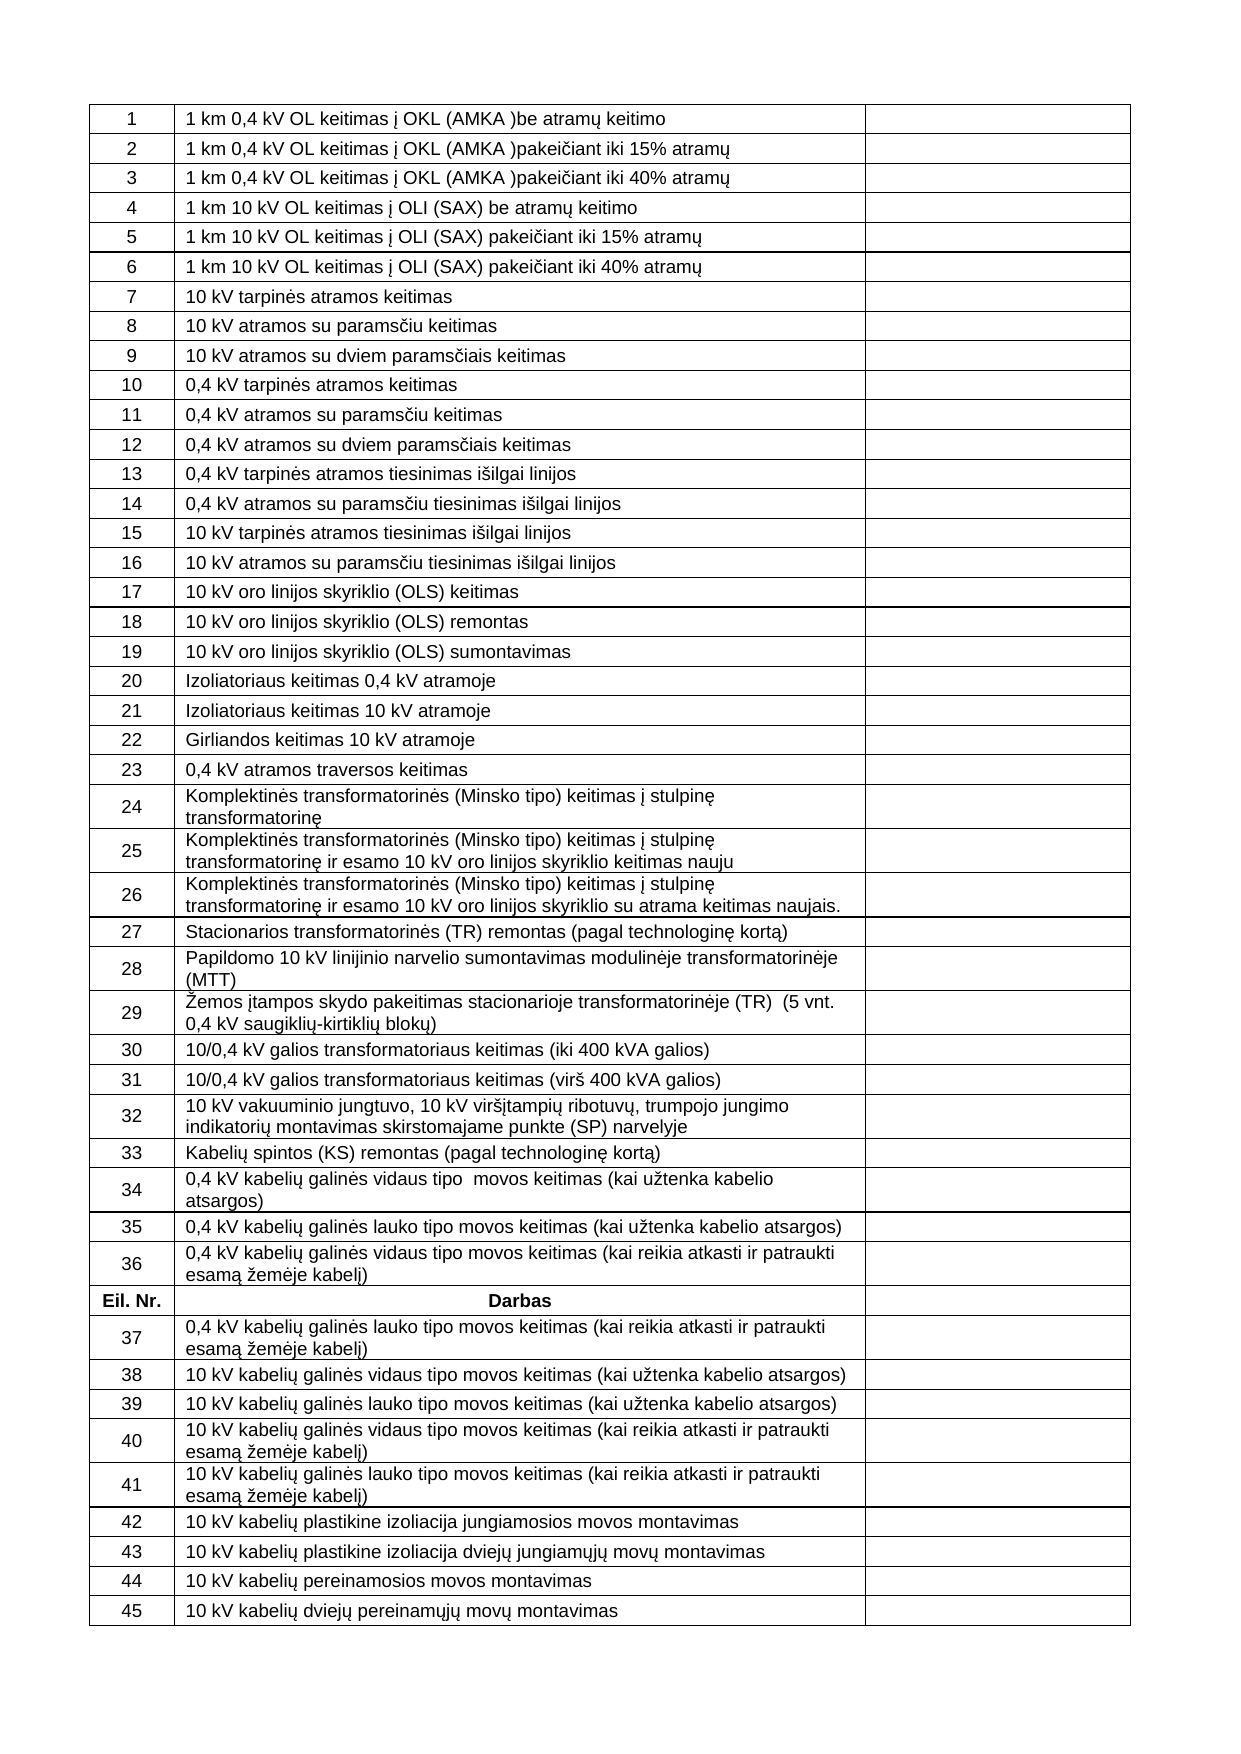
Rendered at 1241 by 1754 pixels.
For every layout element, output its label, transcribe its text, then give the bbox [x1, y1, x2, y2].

table_cell [866, 1390, 1130, 1418]
table_cell [866, 1567, 1130, 1595]
table_cell 1 km 0,4 kV OL keitimas į OKL (AMKA )pakeičiant iki 15% atramų [175, 134, 865, 163]
table_cell [866, 1286, 1130, 1315]
table_cell [866, 164, 1130, 192]
table_cell 18 [90, 608, 174, 636]
table_cell 12 [90, 430, 174, 458]
table_cell 3 [90, 164, 174, 192]
table_cell [866, 371, 1130, 399]
table_cell 19 [90, 637, 174, 666]
table_cell 10 kV kabelių dviejų pereinamųjų movų montavimas [175, 1596, 865, 1625]
table_cell 4 [90, 193, 174, 222]
table_cell [866, 134, 1130, 163]
table_cell Komplektinės transformatorinės (Minsko tipo) keitimas į stulpinę transformatorinę ir esamo 10 kV oro linijos skyriklio su atrama keitimas naujais. [175, 873, 865, 916]
table_cell 0,4 kV atramos su paramsčiu tiesinimas išilgai linijos [175, 489, 865, 518]
table_cell [866, 1095, 1130, 1138]
table_cell 0,4 kV kabelių galinės lauko tipo movos keitimas (kai užtenka kabelio atsargos) [175, 1213, 865, 1241]
table_cell [866, 696, 1130, 725]
table_cell [866, 1213, 1130, 1241]
table_cell 10 kV kabelių galinės vidaus tipo movos keitimas (kai užtenka kabelio atsargos) [175, 1360, 865, 1388]
table_cell Komplektinės transformatorinės (Minsko tipo) keitimas į stulpinę transformatorinę ir esamo 10 kV oro linijos skyriklio keitimas nauju [175, 829, 865, 872]
table_cell 10 kV kabelių galinės vidaus tipo movos keitimas (kai reikia atkasti ir patraukti esamą žemėje kabelį) [175, 1419, 865, 1462]
table_cell 0,4 kV atramos traversos keitimas [175, 755, 865, 784]
table_cell 32 [90, 1095, 174, 1138]
table_cell 10 kV tarpinės atramos keitimas [175, 282, 865, 311]
table_cell [866, 991, 1130, 1034]
table_cell 37 [90, 1316, 174, 1359]
table_cell 10 kV oro linijos skyriklio (OLS) keitimas [175, 578, 865, 606]
table_cell 44 [90, 1567, 174, 1595]
table_cell 39 [90, 1390, 174, 1418]
table_cell [866, 578, 1130, 606]
table_cell 10 kV kabelių galinės lauko tipo movos keitimas (kai reikia atkasti ir patraukti esamą žemėje kabelį) [175, 1463, 865, 1506]
table_cell [866, 1508, 1130, 1536]
table_cell 10 kV oro linijos skyriklio (OLS) sumontavimas [175, 637, 865, 666]
table_cell 41 [90, 1463, 174, 1506]
table_cell [866, 947, 1130, 990]
table_cell 42 [90, 1508, 174, 1536]
table_cell [866, 1419, 1130, 1462]
table_cell 10 kV kabelių plastikine izoliacija dviejų jungiamųjų movų montavimas [175, 1537, 865, 1566]
table_cell 10 kV vakuuminio jungtuvo, 10 kV viršįtampių ribotuvų, trumpojo jungimo indikatorių montavimas skirstomajame punkte (SP) narvelyje [175, 1095, 865, 1138]
table_cell 40 [90, 1419, 174, 1462]
table_cell 2 [90, 134, 174, 163]
table_cell 10 kV kabelių pereinamosios movos montavimas [175, 1567, 865, 1595]
table_cell [866, 1360, 1130, 1388]
table_cell 30 [90, 1035, 174, 1064]
table_cell 10/0,4 kV galios transformatoriaus keitimas (virš 400 kVA galios) [175, 1065, 865, 1093]
table_cell [866, 1463, 1130, 1506]
table_cell 36 [90, 1242, 174, 1285]
table_cell [866, 460, 1130, 488]
table_cell 8 [90, 312, 174, 340]
table_cell 34 [90, 1168, 174, 1211]
table_cell 1 km 10 kV OL keitimas į OLI (SAX) be atramų keitimo [175, 193, 865, 222]
table_cell [866, 1242, 1130, 1285]
table_cell [866, 667, 1130, 695]
table_cell 10 kV oro linijos skyriklio (OLS) remontas [175, 608, 865, 636]
table_cell [866, 785, 1130, 828]
table_cell 7 [90, 282, 174, 311]
table_cell 1 km 0,4 kV OL keitimas į OKL (AMKA )pakeičiant iki 40% atramų [175, 164, 865, 192]
table_cell 10 kV atramos su paramsčiu keitimas [175, 312, 865, 340]
table_cell 0,4 kV atramos su paramsčiu keitimas [175, 400, 865, 429]
table_cell 26 [90, 873, 174, 916]
table_cell [866, 726, 1130, 754]
table_cell 0,4 kV kabelių galinės lauko tipo movos keitimas (kai reikia atkasti ir patraukti esamą žemėje kabelį) [175, 1316, 865, 1359]
table_cell 1 km 10 kV OL keitimas į OLI (SAX) pakeičiant iki 40% atramų [175, 253, 865, 281]
table_cell [866, 519, 1130, 547]
table_cell [866, 341, 1130, 370]
table_cell 10 kV atramos su dviem paramsčiais keitimas [175, 341, 865, 370]
table_cell 16 [90, 548, 174, 577]
table_cell 6 [90, 253, 174, 281]
table_cell [866, 1065, 1130, 1093]
table_cell 0,4 kV kabelių galinės vidaus tipo movos keitimas (kai reikia atkasti ir patraukti esamą žemėje kabelį) [175, 1242, 865, 1285]
table_cell 15 [90, 519, 174, 547]
table_cell Girliandos keitimas 10 kV atramoje [175, 726, 865, 754]
table_cell 10 kV atramos su paramsčiu tiesinimas išilgai linijos [175, 548, 865, 577]
table_cell 9 [90, 341, 174, 370]
table_cell 0,4 kV tarpinės atramos tiesinimas išilgai linijos [175, 460, 865, 488]
table_cell 27 [90, 918, 174, 946]
table_cell 38 [90, 1360, 174, 1388]
table_cell 25 [90, 829, 174, 872]
table_cell [866, 548, 1130, 577]
table_cell [866, 608, 1130, 636]
table_cell 31 [90, 1065, 174, 1093]
table_cell [866, 400, 1130, 429]
table_cell 10 kV tarpinės atramos tiesinimas išilgai linijos [175, 519, 865, 547]
table_cell 20 [90, 667, 174, 695]
table_cell Izoliatoriaus keitimas 0,4 kV atramoje [175, 667, 865, 695]
table_cell 33 [90, 1139, 174, 1167]
table_cell 10 kV kabelių galinės lauko tipo movos keitimas (kai užtenka kabelio atsargos) [175, 1390, 865, 1418]
table_cell Papildomo 10 kV linijinio narvelio sumontavimas modulinėje transformatorinėje (MTT) [175, 947, 865, 990]
table_cell Darbas [175, 1286, 865, 1315]
table_cell 22 [90, 726, 174, 754]
table_cell [866, 1168, 1130, 1211]
table_cell 1 [90, 105, 174, 133]
table_cell [866, 637, 1130, 666]
table_cell Kabelių spintos (KS) remontas (pagal technologinę kortą) [175, 1139, 865, 1167]
table_cell 0,4 kV atramos su dviem paramsčiais keitimas [175, 430, 865, 458]
table_cell 1 km 10 kV OL keitimas į OLI (SAX) pakeičiant iki 15% atramų [175, 223, 865, 251]
table_cell [866, 829, 1130, 872]
table_cell 10 [90, 371, 174, 399]
table_cell 29 [90, 991, 174, 1034]
table_cell 23 [90, 755, 174, 784]
table_cell Stacionarios transformatorinės (TR) remontas (pagal technologinę kortą) [175, 918, 865, 946]
table_cell Žemos įtampos skydo pakeitimas stacionarioje transformatorinėje (TR) (5 vnt. 0,4 kV saugiklių-kirtiklių blokų) [175, 991, 865, 1034]
table_cell [866, 430, 1130, 458]
table_cell [866, 489, 1130, 518]
table_cell 0,4 kV kabelių galinės vidaus tipo movos keitimas (kai užtenka kabelio atsargos) [175, 1168, 865, 1211]
table_cell 45 [90, 1596, 174, 1625]
table_cell [866, 873, 1130, 916]
table_cell 14 [90, 489, 174, 518]
table_cell [866, 312, 1130, 340]
table_cell 35 [90, 1213, 174, 1241]
table_cell [866, 223, 1130, 251]
table_cell [866, 282, 1130, 311]
table_cell [866, 1035, 1130, 1064]
table_cell [866, 1139, 1130, 1167]
table_cell [866, 1316, 1130, 1359]
table_cell 0,4 kV tarpinės atramos keitimas [175, 371, 865, 399]
table_cell 28 [90, 947, 174, 990]
table_cell [866, 755, 1130, 784]
table_cell 11 [90, 400, 174, 429]
table_cell Eil. Nr. [90, 1286, 174, 1315]
table_cell [866, 1537, 1130, 1566]
table_cell [866, 253, 1130, 281]
table_cell 21 [90, 696, 174, 725]
table_cell 43 [90, 1537, 174, 1566]
table_cell Komplektinės transformatorinės (Minsko tipo) keitimas į stulpinę transformatorinę [175, 785, 865, 828]
table_cell 10/0,4 kV galios transformatoriaus keitimas (iki 400 kVA galios) [175, 1035, 865, 1064]
table_cell 17 [90, 578, 174, 606]
table_cell [866, 193, 1130, 222]
table_cell 1 km 0,4 kV OL keitimas į OKL (AMKA )be atramų keitimo [175, 105, 865, 133]
table_cell [866, 105, 1130, 133]
table_cell 10 kV kabelių plastikine izoliacija jungiamosios movos montavimas [175, 1508, 865, 1536]
table_cell [866, 918, 1130, 946]
table_cell Izoliatoriaus keitimas 10 kV atramoje [175, 696, 865, 725]
table_cell 24 [90, 785, 174, 828]
table_cell 5 [90, 223, 174, 251]
table_cell 13 [90, 460, 174, 488]
table_cell [866, 1596, 1130, 1625]
